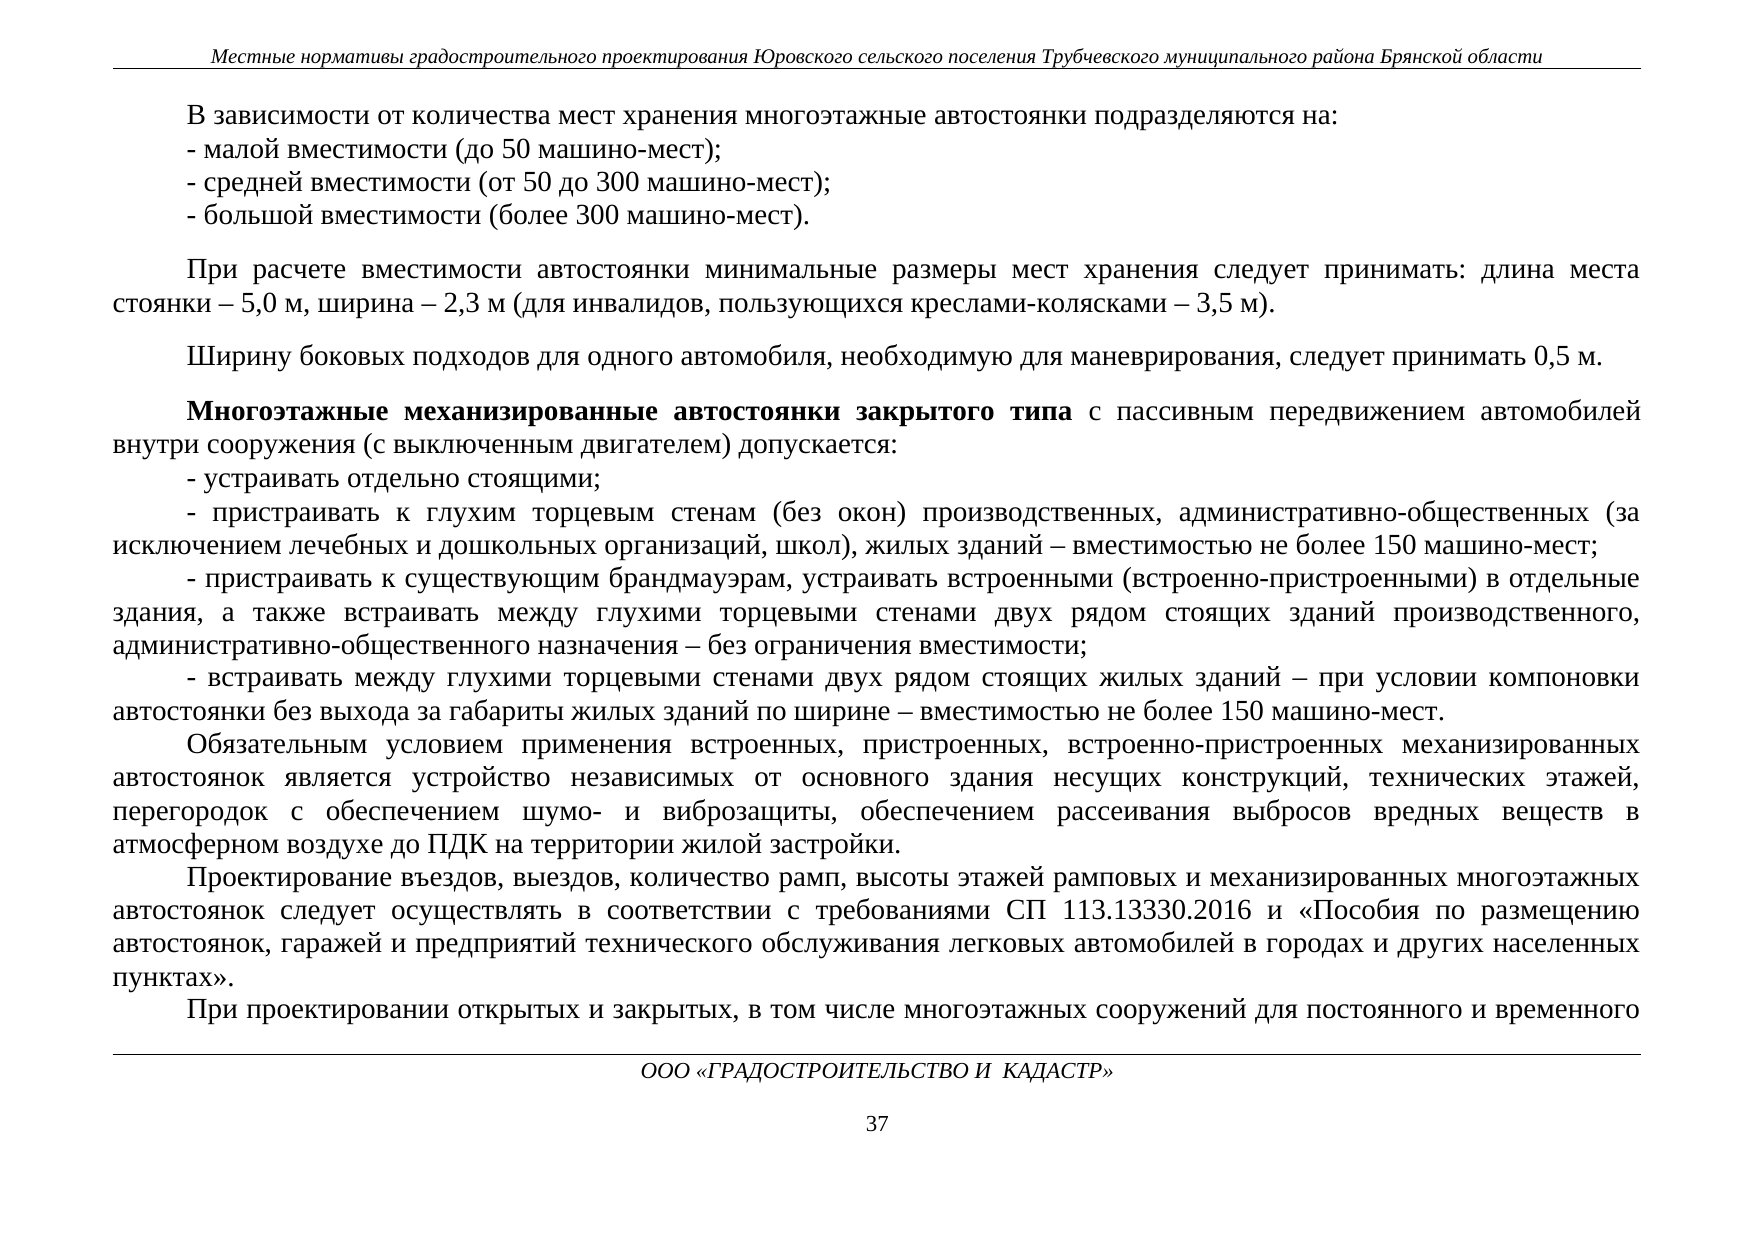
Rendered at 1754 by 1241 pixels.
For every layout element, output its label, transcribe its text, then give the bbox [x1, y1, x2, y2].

text Обязательным условием применения встроенных, пристроенных, встроенно-пристроенных механизированных автостоянок является устройство независимых от основного здания несущих конструкций, технических этажей, перегородок с обеспечением шумо- и виброзащиты, обеспечением рассеивания выбросов вредных веществ в атмосферном воздухе до ПДК на территории жилой застройки. [112, 727, 1641, 859]
text - пристраивать к глухим торцевым стенам (без окон) производственных, административно-общественных (за исключением лечебных и дошкольных организаций, школ), жилых зданий – вместимостью не более 150 машино-мест; [112, 494, 1641, 561]
text Ширину боковых подходов для одного автомобиля, необходимую для маневрирования, следует принимать . [112, 339, 1641, 372]
text - средней вместимости (от 50 до 300 машино-мест); [112, 164, 1641, 198]
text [112, 992, 1641, 1026]
text При расчете вместимости автостоянки минимальные размеры мест хранения следует принимать: длина места стоянки – , ширина – (для инвалидов, пользующихся креслами-колясками – ). [112, 252, 1641, 318]
text - устраивать отдельно стоящими; [112, 460, 1641, 494]
text - пристраивать к существующим брандмауэрам, устраивать встроенными (встроенно-пристроенными) в отдельные здания, а также встраивать между глухими торцевыми стенами двух рядом стоящих зданий производственного, административно-общественного назначения – без ограничения вместимости; [112, 561, 1641, 660]
text Многоэтажные механизированные автостоянки закрытого типа с пассивным передвижением автомобилей внутри сооружения (с выключенным двигателем) допускается: [112, 393, 1641, 460]
text - большой вместимости (более 300 машино-мест). [112, 198, 1641, 231]
text - встраивать между глухими торцевыми стенами двух рядом стоящих жилых зданий – при условии компоновки автостоянки без выхода за габариты жилых зданий по ширине – вместимостью не более 150 машино-мест. [112, 660, 1641, 727]
text Проектирование въездов, выездов, количество рамп, высоты этажей рамповых и механизированных многоэтажных автостоянок следует осуществлять в соответствии с требованиями СП 113.13330.2016 и «Пособия по размещению автостоянок, гаражей и предприятий технического обслуживания легковых автомобилей в городах и других населенных пунктах». [112, 859, 1641, 992]
text - малой вместимости (до 50 машино-мест); [112, 131, 1641, 164]
text В зависимости от количества мест хранения многоэтажные автостоянки подразделяются на: [112, 97, 1641, 131]
